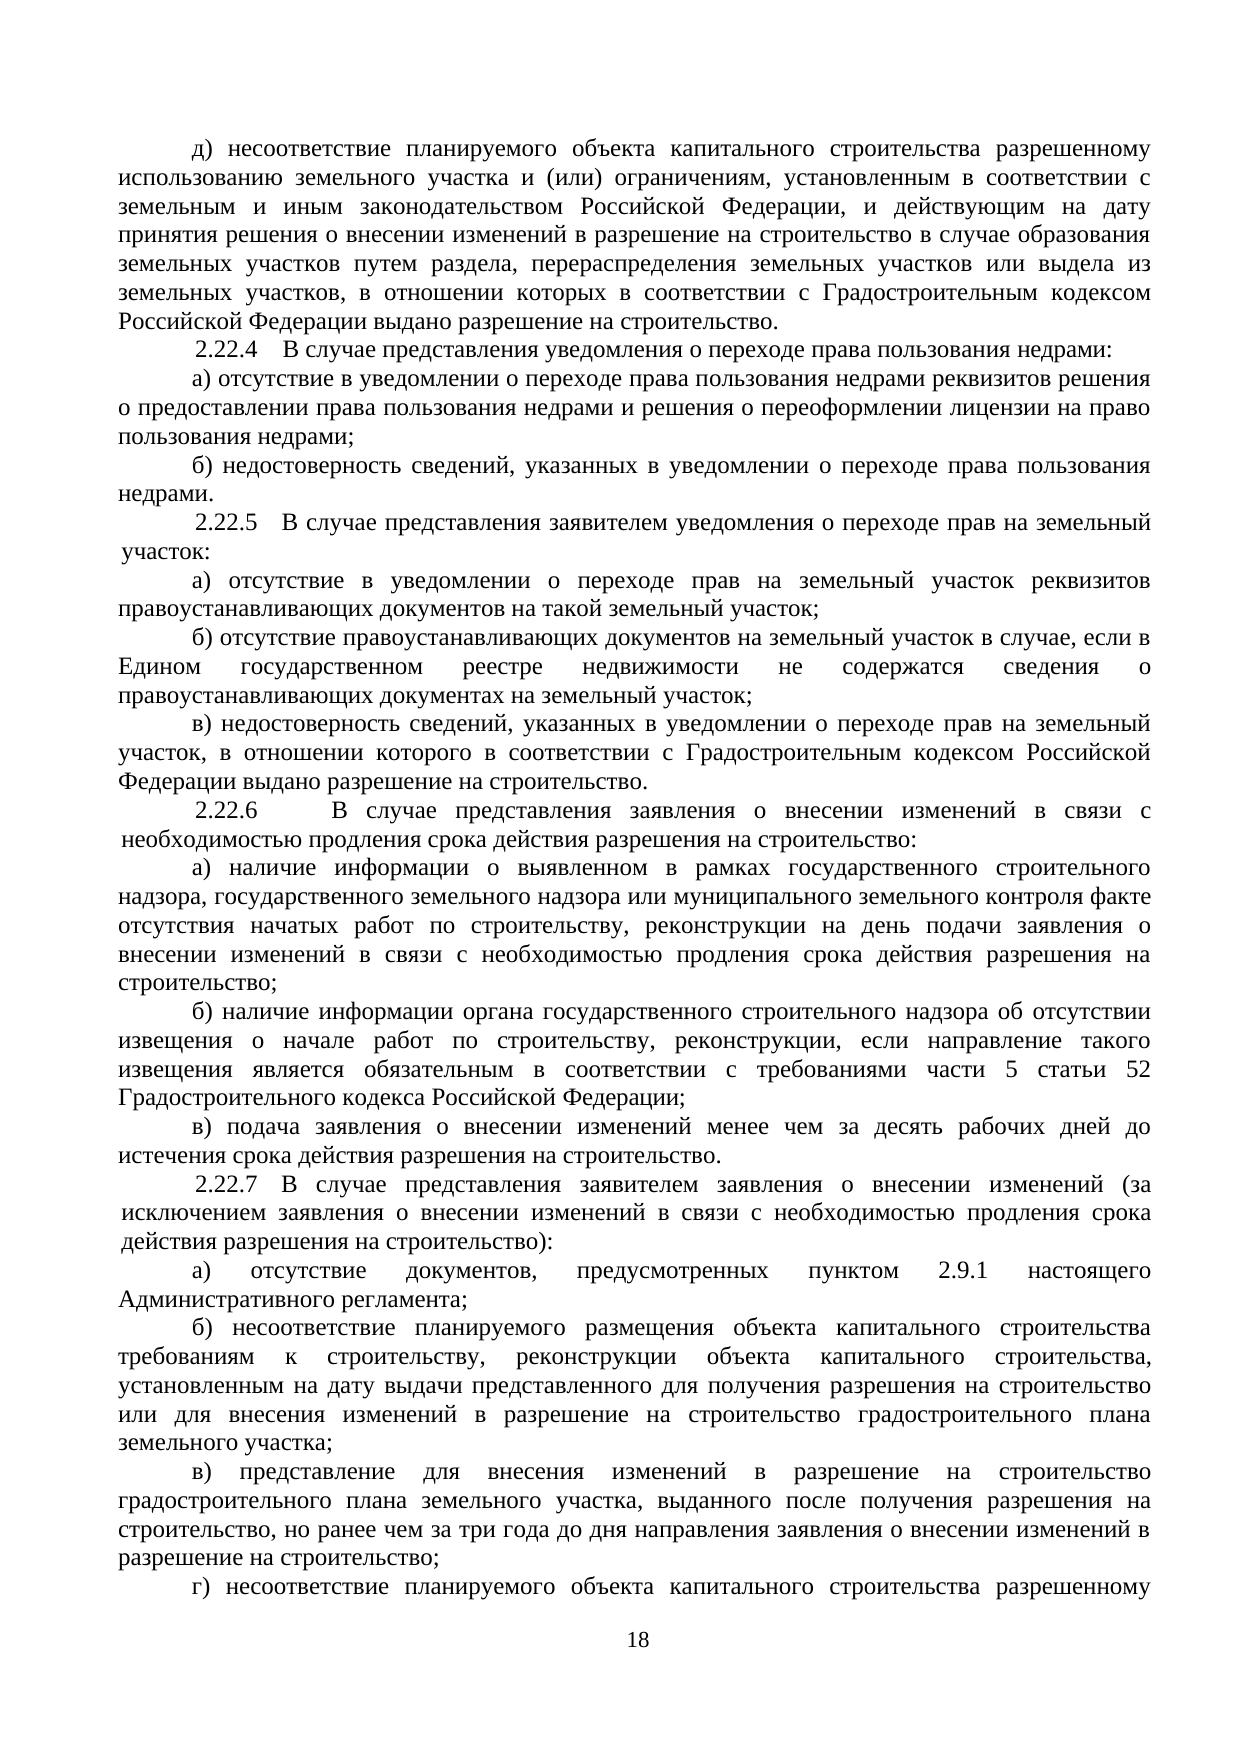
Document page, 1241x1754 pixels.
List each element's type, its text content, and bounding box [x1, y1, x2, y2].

text б) наличие информации органа государственного строительного надзора об отсутствии извещения о начале работ по строительству, реконструкции, если направление такого извещения является обязательным в соответствии с требованиями части 5 статьи 52 Градостроительного кодекса Российской Федерации; [118, 996, 1152, 1111]
list В случае представления заявителем уведомления о переходе прав на земельный участок: [121, 507, 1152, 565]
list В случае представления уведомления о переходе права пользования недрами: [195, 334, 1152, 363]
text б) несоответствие планируемого размещения объекта капитального строительства требованиям к строительству, реконструкции объекта капитального строительства, установленным на дату выдачи представленного для получения разрешения на строительство или для внесения изменений в разрешение на строительство градостроительного плана земельного участка; [118, 1312, 1152, 1456]
text д) несоответствие планируемого объекта капитального строительства разрешенному использованию земельного участка и (или) ограничениям, установленным в соответствии с земельным и иным законодательством Российской Федерации, и действующим на дату принятия решения о внесении изменений в разрешение на строительство в случае образования земельных участков путем раздела, перераспределения земельных участков или выдела из земельных участков, в отношении которых в соответствии с Градостроительным кодексом Российской Федерации выдано разрешение на строительство. [118, 133, 1152, 334]
text в) недостоверность сведений, указанных в уведомлении о переходе прав на земельный участок, в отношении которого в соответствии с Градостроительным кодексом Российской Федерации выдано разрешение на строительство. [118, 708, 1152, 795]
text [118, 1571, 1152, 1600]
text а) отсутствие в уведомлении о переходе права пользования недрами реквизитов решения о предоставлении права пользования недрами и решения о переоформлении лицензии на право пользования недрами; [118, 363, 1152, 449]
text в) представление для внесения изменений в разрешение на строительство градостроительного плана земельного участка, выданного после получения разрешения на строительство, но ранее чем за три года до дня направления заявления о внесении изменений в разрешение на строительство; [118, 1456, 1152, 1571]
text б) недостоверность сведений, указанных в уведомлении о переходе права пользования недрами. [118, 450, 1151, 507]
text а) отсутствие в уведомлении о переходе прав на земельный участок реквизитов правоустанавливающих документов на такой земельный участок; [118, 565, 1152, 622]
text в) подача заявления о внесении изменений менее чем за десять рабочих дней до истечения срока действия разрешения на строительство. [118, 1111, 1151, 1169]
text б) отсутствие правоустанавливающих документов на земельный участок в случае, если в Едином государственном реестре недвижимости не содержатся сведения о правоустанавливающих документах на земельный участок; [118, 622, 1152, 708]
text а) наличие информации о выявленном в рамках государственного строительного надзора, государственного земельного надзора или муниципального земельного контроля факте отсутствия начатых работ по строительству, реконструкции на день подачи заявления о внесении изменений в связи с необходимостью продления срока действия разрешения на строительство; [118, 852, 1152, 996]
text а) отсутствие документов, предусмотренных пунктом 2.9.1 настоящего Административного регламента; [118, 1255, 1152, 1312]
list В случае представления заявления о внесении изменений в связи с необходимостью продления срока действия разрешения на строительство: [121, 795, 1152, 852]
list В случае представления заявителем заявления о внесении изменений (за исключением заявления о внесении изменений в связи с необходимостью продления срока действия разрешения на строительство): [121, 1169, 1152, 1255]
